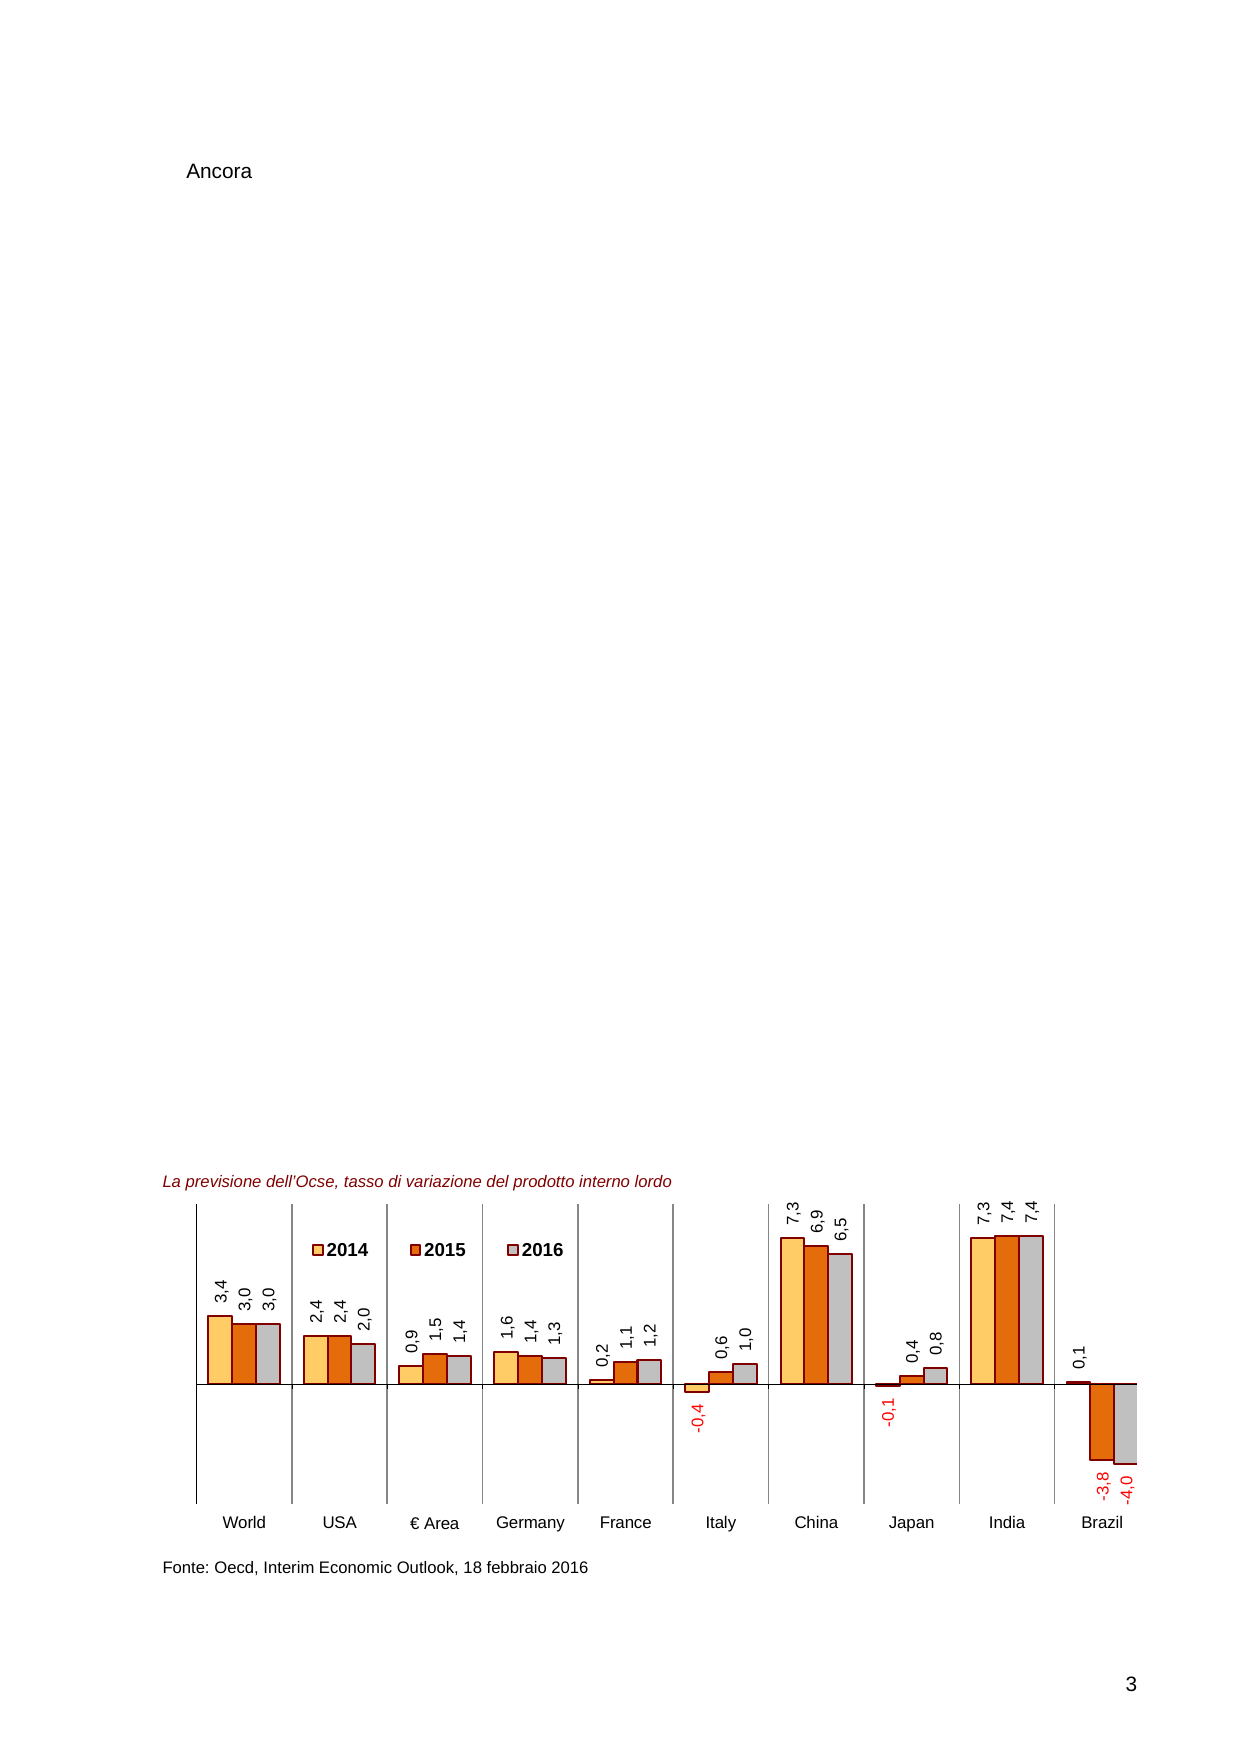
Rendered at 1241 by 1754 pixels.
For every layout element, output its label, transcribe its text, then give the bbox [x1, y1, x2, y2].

table_header La previsione dell’Ocse, tasso di variazione del prodotto interno lordo [162, 1166, 1137, 1191]
table_cell Fonte: Oecd, Interim Economic Outlook, 18 febbraio 2016 [162, 1546, 1137, 1577]
text Ancora [162, 158, 1137, 183]
table_cell [162, 1191, 1137, 1546]
